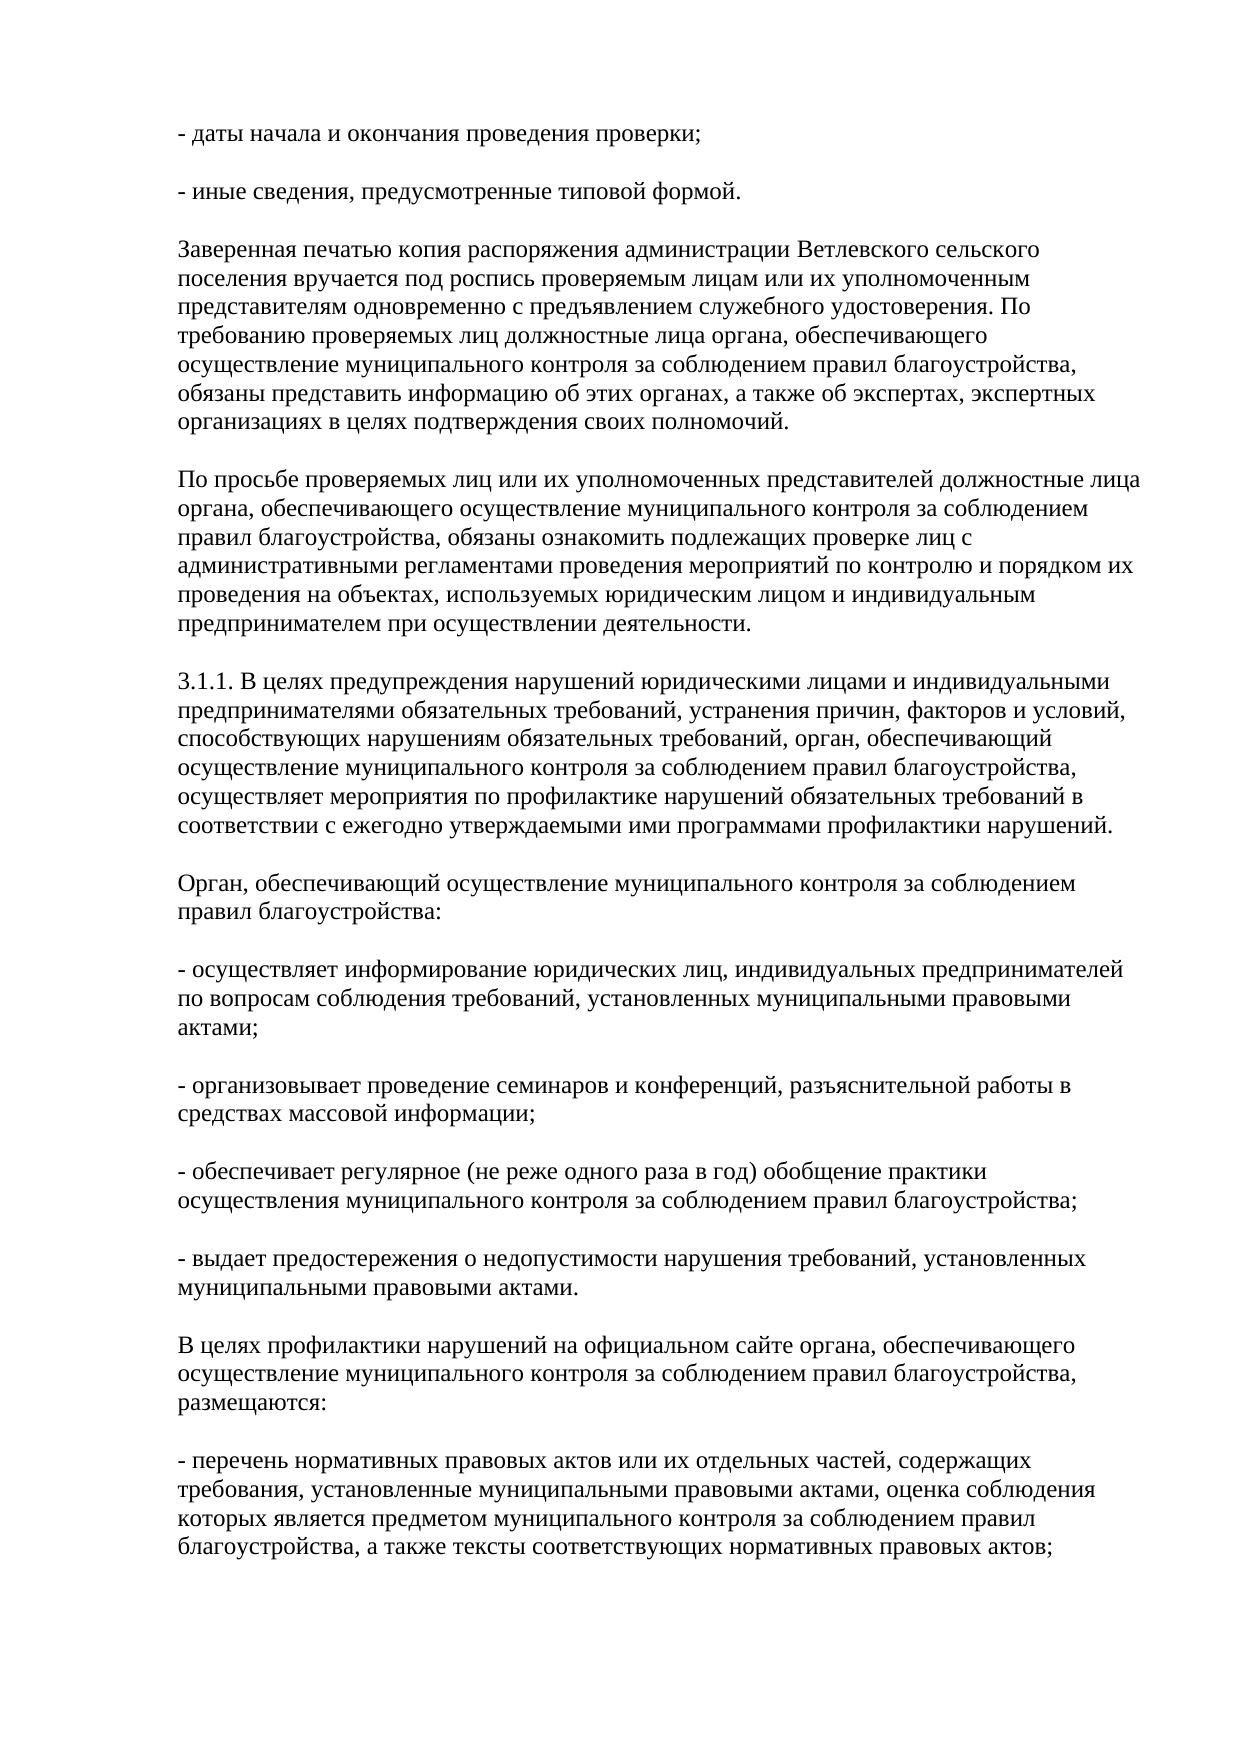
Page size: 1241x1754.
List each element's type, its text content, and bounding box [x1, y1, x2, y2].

text - перечень нормативных правовых актов или их отдельных частей, содержащих требования, установленные муниципальными правовыми актами, оценка соблюдения которых является предметом муниципального контроля за соблюдением правил благоустройства, а также тексты соответствующих нормативных правовых актов; [177, 1445, 1152, 1560]
text Орган, обеспечивающий осуществление муниципального контроля за соблюдением правил благоустройства: [177, 868, 1152, 925]
text - обеспечивает регулярное (не реже одного раза в год) обобщение практики осуществления муниципального контроля за соблюдением правил благоустройства; [177, 1156, 1152, 1214]
text Заверенная печатью копия распоряжения администрации Ветлевского сельского поселения вручается под роспись проверяемым лицам или их уполномоченным представителям одновременно с предъявлением служебного удостоверения. По требованию проверяемых лиц должностные лица органа, обеспечивающего осуществление муниципального контроля за соблюдением правил благоустройства, обязаны представить информацию об этих органах, а также об экспертах, экспертных организациях в целях подтверждения своих полномочий. [177, 234, 1152, 435]
text - организовывает проведение семинаров и конференций, разъяснительной работы в средствах массовой информации; [177, 1070, 1152, 1127]
text - выдает предостережения о недопустимости нарушения требований, установленных муниципальными правовыми актами. [177, 1243, 1152, 1301]
text По просьбе проверяемых лиц или их уполномоченных представителей должностные лица органа, обеспечивающего осуществление муниципального контроля за соблюдением правил благоустройства, обязаны ознакомить подлежащих проверке лиц с административными регламентами проведения мероприятий по контролю и порядком их проведения на объектах, используемых юридическим лицом и индивидуальным предпринимателем при осуществлении деятельности. [177, 464, 1152, 637]
text 3.1.1. В целях предупреждения нарушений юридическими лицами и индивидуальными предпринимателями обязательных требований, устранения причин, факторов и условий, способствующих нарушениям обязательных требований, орган, обеспечивающий осуществление муниципального контроля за соблюдением правил благоустройства, осуществляет мероприятия по профилактике нарушений обязательных требований в соответствии с ежегодно утверждаемыми ими программами профилактики нарушений. [177, 666, 1152, 838]
text - осуществляет информирование юридических лиц, индивидуальных предпринимателей по вопросам соблюдения требований, установленных муниципальными правовыми актами; [177, 954, 1152, 1041]
text - даты начала и окончания проведения проверки; [177, 118, 1152, 147]
text - иные сведения, предусмотренные типовой формой. [177, 176, 1152, 205]
text В целях профилактики нарушений на официальном сайте органа, обеспечивающего осуществление муниципального контроля за соблюдением правил благоустройства, размещаются: [177, 1330, 1152, 1416]
